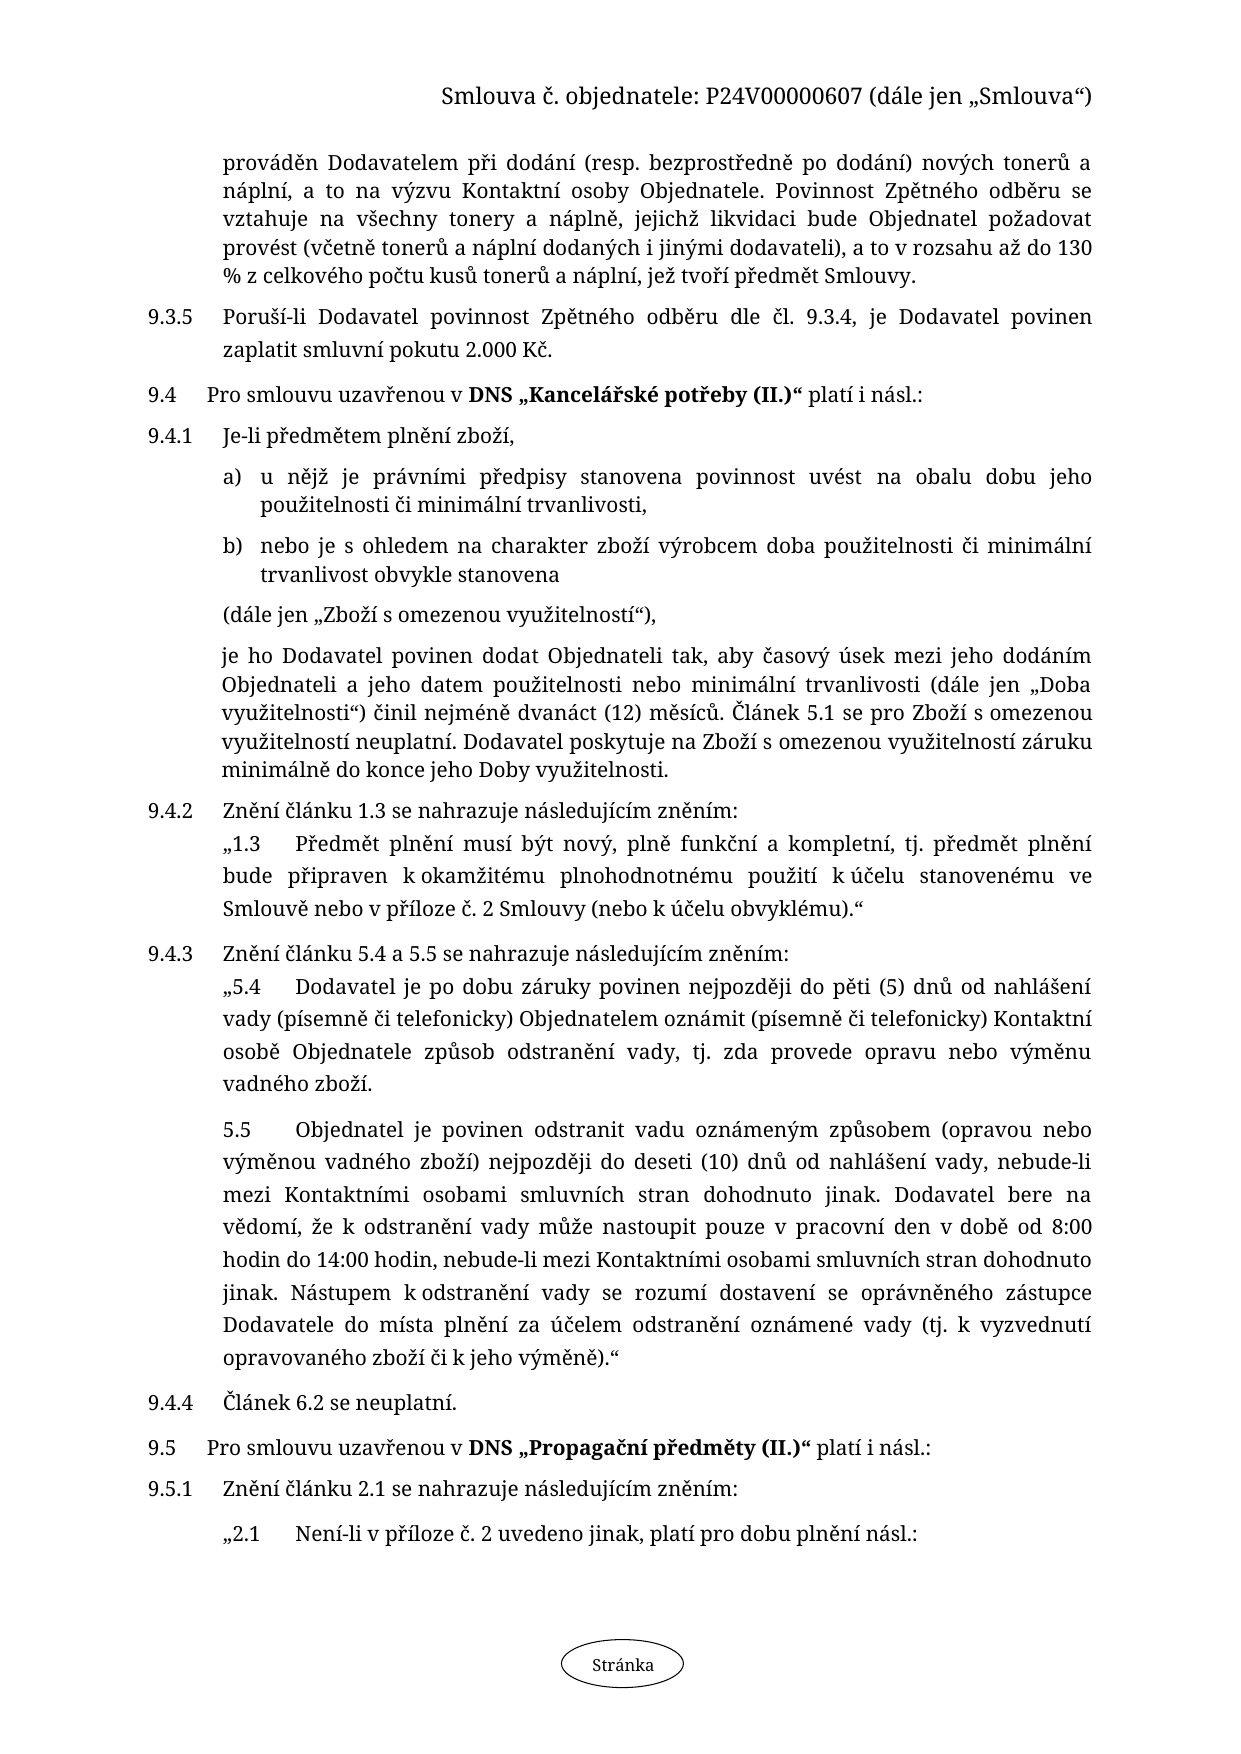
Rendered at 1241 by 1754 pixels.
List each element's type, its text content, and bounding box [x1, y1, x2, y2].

list 5.5 Objednatel je povinen odstranit vadu oznámeným způsobem (opravou nebo výměnou vadného zboží) nejpozději do deseti (10) dnů od nahlášení vady, nebude-li mezi Kontaktními osobami smluvních stran dohodnuto jinak. Dodavatel bere na vědomí, že k odstranění vady může nastoupit pouze v pracovní den v době od 8:00 hodin do 14:00 hodin, nebude-li mezi Kontaktními osobami smluvních stran dohodnuto jinak. Nástupem k odstranění vady se rozumí dostavení se oprávněného zástupce Dodavatele do místa plnění za účelem odstranění oznámené vady (tj. k vyzvednutí opravovaného zboží či k jeho výměně).“ [223, 1115, 1093, 1371]
list Znění článku 2.1 se nahrazuje následujícím zněním: [148, 1474, 1093, 1502]
text je ho Dodavatel povinen dodat Objednateli tak, aby časový úsek mezi jeho dodáním Objednateli a jeho datem použitelnosti nebo minimální trvanlivosti (dále jen „Doba využitelnosti“) činil nejméně dvanáct (12) měsíců. Článek 5.1 se pro Zboží s omezenou využitelností neuplatní. Dodavatel poskytuje na Zboží s omezenou využitelností záruku minimálně do konce jeho Doby využitelnosti. [221, 642, 1093, 784]
list Pro smlouvu uzavřenou v DNS „Kancelářské potřeby (II.)“ platí i násl.: [148, 380, 1093, 408]
list „1.3 Předmět plnění musí být nový, plně funkční a kompletní, tj. předmět plnění bude připraven k okamžitému plnohodnotnému použití k účelu stanovenému ve Smlouvě nebo v příloze č. 2 Smlouvy (nebo k účelu obvyklému).“ [223, 829, 1093, 922]
list „5.4 Dodavatel je po dobu záruky povinen nejpozději do pěti (5) dnů od nahlášení vady (písemně či telefonicky) Objednatelem oznámit (písemně či telefonicky) Kontaktní osobě Objednatele způsob odstranění vady, tj. zda provede opravu nebo výměnu vadného zboží. [223, 972, 1093, 1098]
list Znění článku 5.4 a 5.5 se nahrazuje následujícím zněním: [148, 939, 1093, 968]
list nebo je s ohledem na charakter zboží výrobcem doba použitelnosti či minimální trvanlivost obvykle stanovena [223, 531, 1093, 588]
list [148, 148, 1093, 290]
list u nějž je právními předpisy stanovena povinnost uvést na obalu dobu jeho použitelnosti či minimální trvanlivosti, [223, 462, 1093, 519]
list Znění článku 1.3 se nahrazuje následujícím zněním: [148, 796, 1093, 825]
text (dále jen „Zboží s omezenou využitelností“), [223, 601, 1093, 629]
list „2.1 Není-li v příloze č. 2 uvedeno jinak, platí pro dobu plnění násl.: [223, 1519, 1093, 1548]
list Poruší-li Dodavatel povinnost Zpětného odběru dle čl. 9.3.4, je Dodavatel povinen zaplatit smluvní pokutu 2.000 Kč. [148, 302, 1093, 363]
list Je-li předmětem plnění zboží, [148, 421, 1093, 449]
list Článek 6.2 se neuplatní. [148, 1388, 1093, 1416]
list Pro smlouvu uzavřenou v DNS „Propagační předměty (II.)“ platí i násl.: [148, 1433, 1093, 1462]
